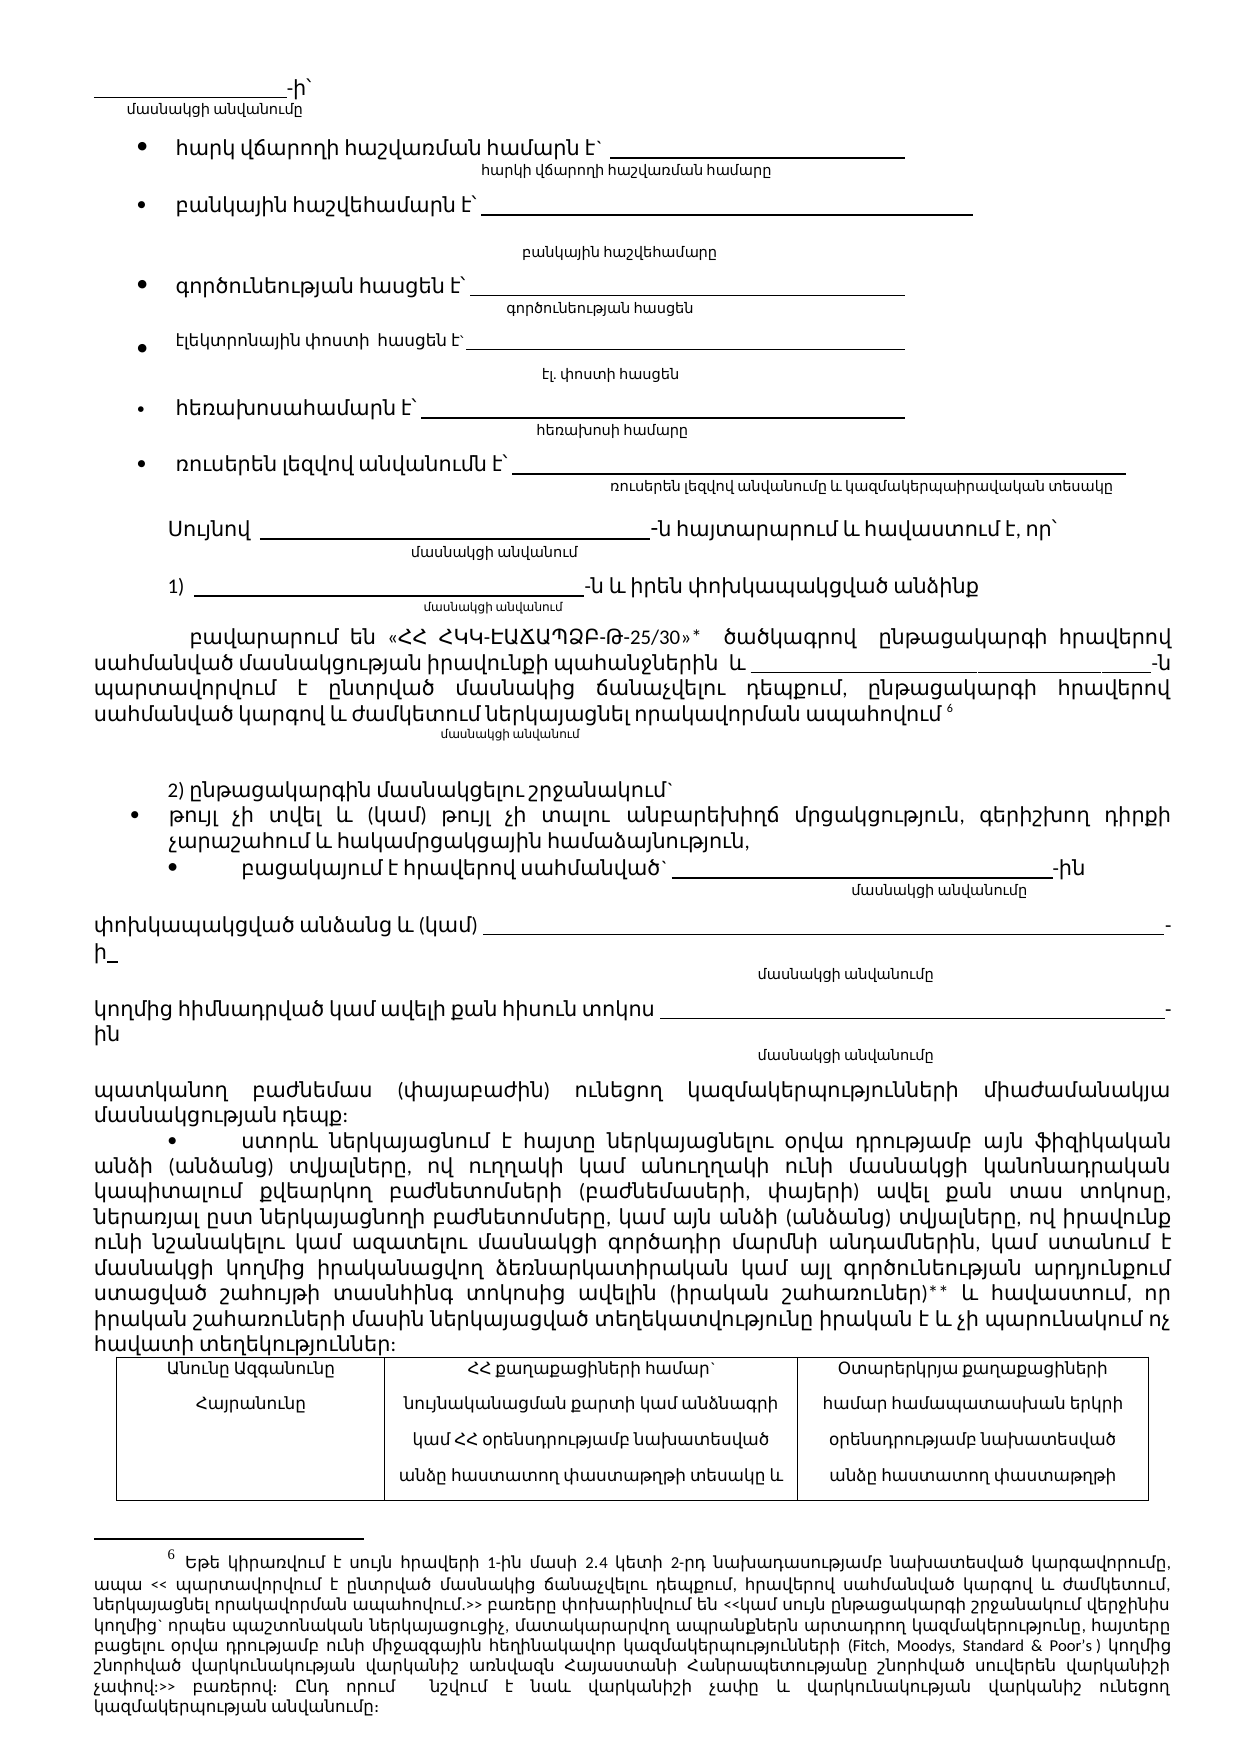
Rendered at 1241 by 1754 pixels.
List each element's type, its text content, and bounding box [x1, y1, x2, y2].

text մասնակցի անվանում [94, 543, 1171, 574]
text մասնակցի անվանումը [94, 881, 1171, 912]
text պատկանող բաժնեմաս (փայաբաժին) ունեցող կազմակերպությունների միաժամանակյա մասնակցության դեպք: [94, 1077, 1171, 1128]
text մասնակցի անվանումը [94, 100, 1171, 131]
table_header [117, 1358, 384, 1500]
text էլ. փոստի հասցեն [94, 365, 1171, 396]
list ռուսերեն լեզվով անվանումն է՝ [138, 452, 1171, 477]
text կողմից հիմնադրված կամ ավելի քան հիսուն տոկոս -ին [94, 996, 1171, 1047]
text մասնակցի անվանում [94, 599, 1171, 624]
text գործունեության հասցեն [94, 299, 1171, 329]
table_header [385, 1358, 797, 1500]
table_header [798, 1358, 1148, 1500]
list էլեկտրոնային փոստի հասցեն է՝ [138, 329, 1171, 365]
list հարկ վճարողի հաշվառման համարն է` [138, 131, 1171, 161]
text մասնակցի անվանումը [94, 1047, 1171, 1077]
text մասնակցի անվանումը [94, 965, 1171, 996]
text ռուսերեն լեզվով անվանումը և կազմակերպաիրավական տեսակը [536, 477, 1171, 507]
list հեռախոսահամարն է՝ [138, 396, 1171, 421]
list բանկային հաշվեհամարն է՝ [138, 192, 1171, 243]
list գործունեության հասցեն է՝ [138, 273, 1171, 299]
text բանկային հաշվեհամարը [94, 243, 1171, 273]
text -ի՝ [94, 75, 1171, 100]
list թույլ չի տվել և (կամ) թույլ չի տալու անբարեխիղճ մրցակցություն, գերիշխող դիրքի չարաշահում և հակամրցակցային համաձայնություն, [131, 802, 1171, 853]
text բավարարում են «ՀՀ ՀԿԿ-ԷԱՃԱՊՁԲ-Թ-25/30»* ծածկագրով ընթացակարգի հրավերով սահմանված մասնակցության իրավունքի պահանջներին և -ն պարտավորվում է ընտրված մասնակից ճանաչվելու դեպքում, ընթացակարգի հրավերով սահմանված կարգով և ժամկետում ներկայացնել որակավորման ապահովում [94, 624, 1171, 726]
text փոխկապակցված անձանց և (կամ) -ի [94, 912, 1171, 965]
list ստորև ներկայացնում է հայտը ներկայացնելու օրվա դրությամբ այն ֆիզիկական անձի (անձանց) տվյալները, ով ուղղակի կամ անուղղակի ունի մասնակցի կանոնադրական կապիտալում քվեարկող բաժնետոմսերի (բաժնեմասերի, փայերի) ավել քան տաս տոկոսը, ներառյալ ըստ ներկայացնողի բաժնետոմսերը, կամ այն անձի (անձանց) տվյալները, ով իրավունք ունի նշանակելու կամ ազատելու մասնակցի գործադիր մարմնի անդամներին, կամ ստանում է մասնակցի կողմից իրականացվող ձեռնարկատիրական կամ այլ գործունեության արդյունքում ստացված շահույթի տասնհինգ տոկոսից ավելին (իրական շահառուներ)** և հավաստում, որ իրական շահառուների մասին ներկայացված տեղեկատվությունը իրական է և չի պարունակում ոչ հավատի տեղեկություններ: [94, 1128, 1171, 1357]
list բացակայում է հրավերով սահմանված` -ին [94, 853, 1171, 881]
text հարկի վճարողի հաշվառման համարը [94, 161, 1171, 192]
text հեռախոսի համարը [462, 421, 1171, 452]
text Սույնով -ն հայտարարում և հավաստում է, որ՝ [94, 513, 1171, 543]
text 2) ընթացակարգին մասնակցելու շրջանակում` [94, 777, 1171, 802]
text մասնակցի անվանում [94, 726, 1171, 752]
text 1) -ն և իրեն փոխկապակցված անձինք [94, 574, 1171, 599]
